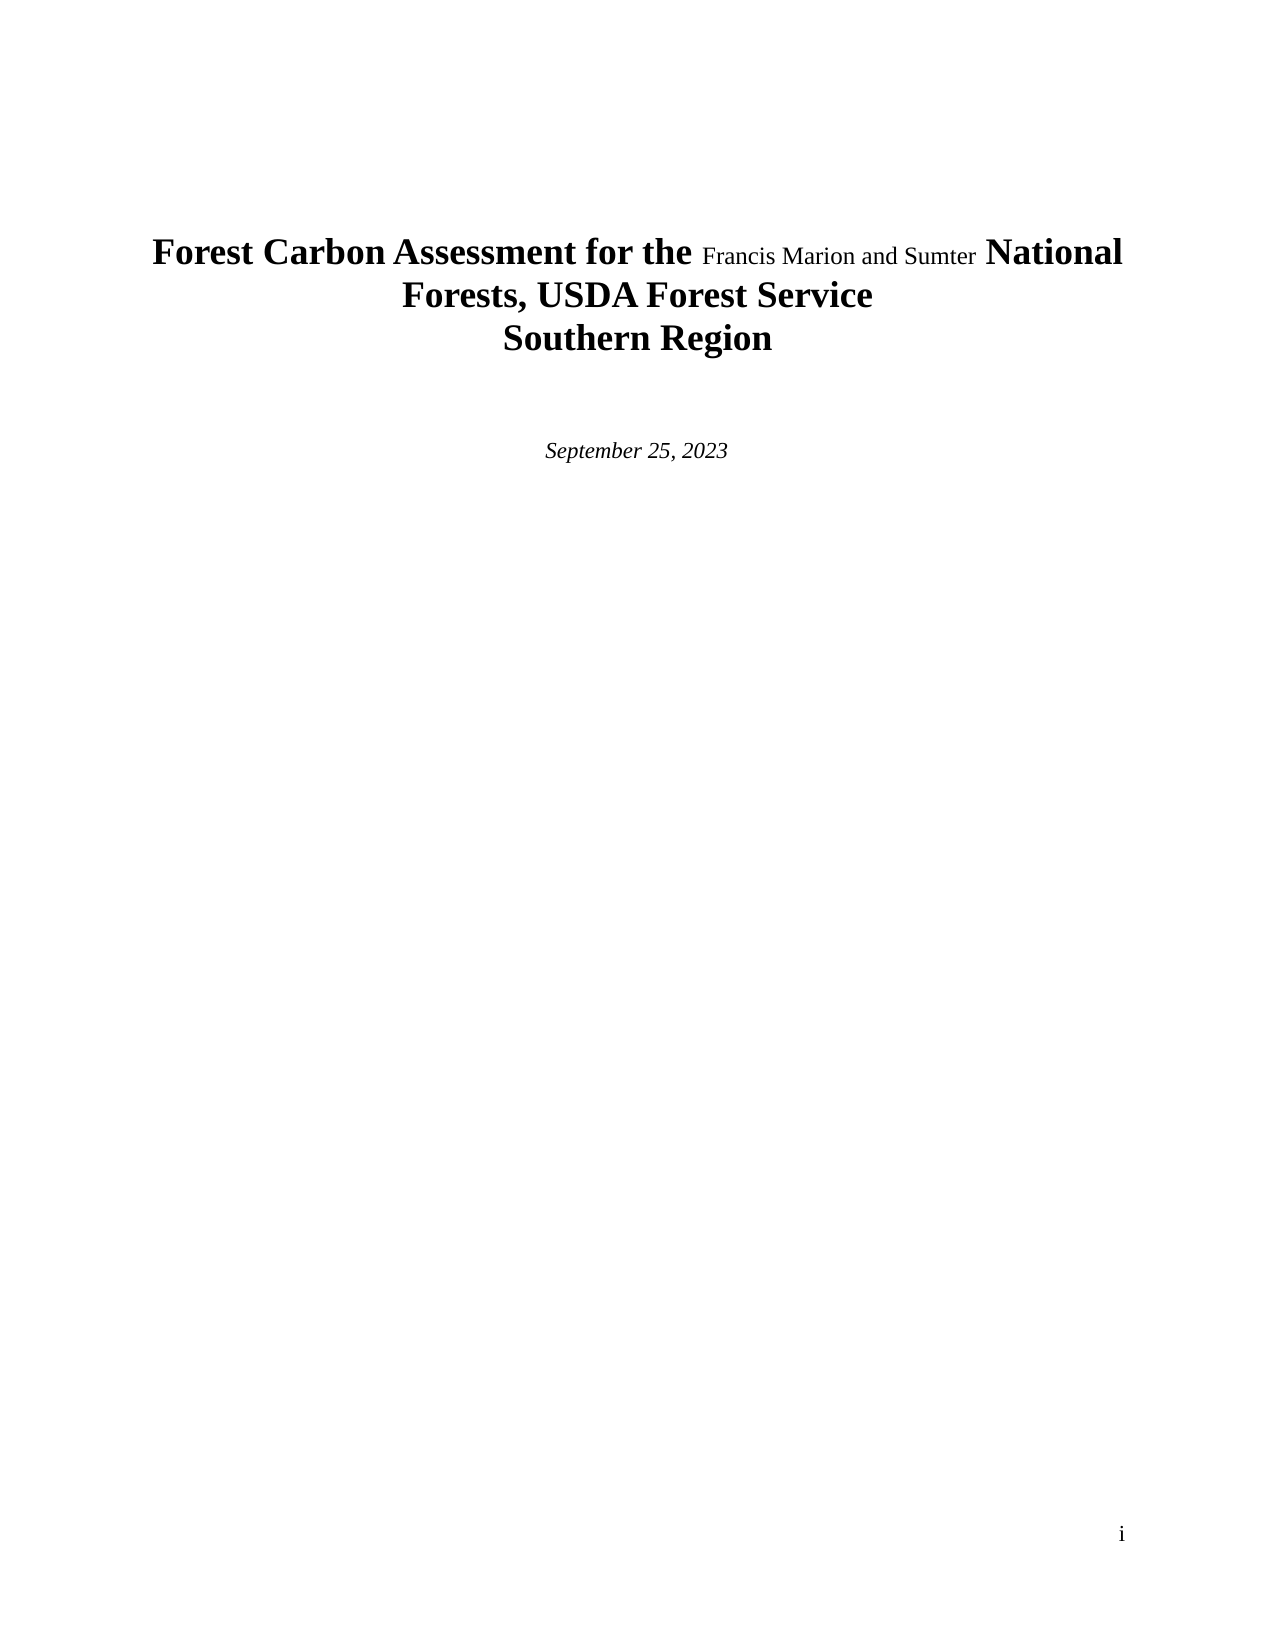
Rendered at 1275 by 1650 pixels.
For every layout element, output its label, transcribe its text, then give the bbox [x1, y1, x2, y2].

text Southern Region [150, 315, 1125, 358]
text Forest Carbon Assessment for the National Forests, USDA Forest Service [150, 229, 1125, 315]
text September 25, 2023 [150, 437, 1125, 464]
